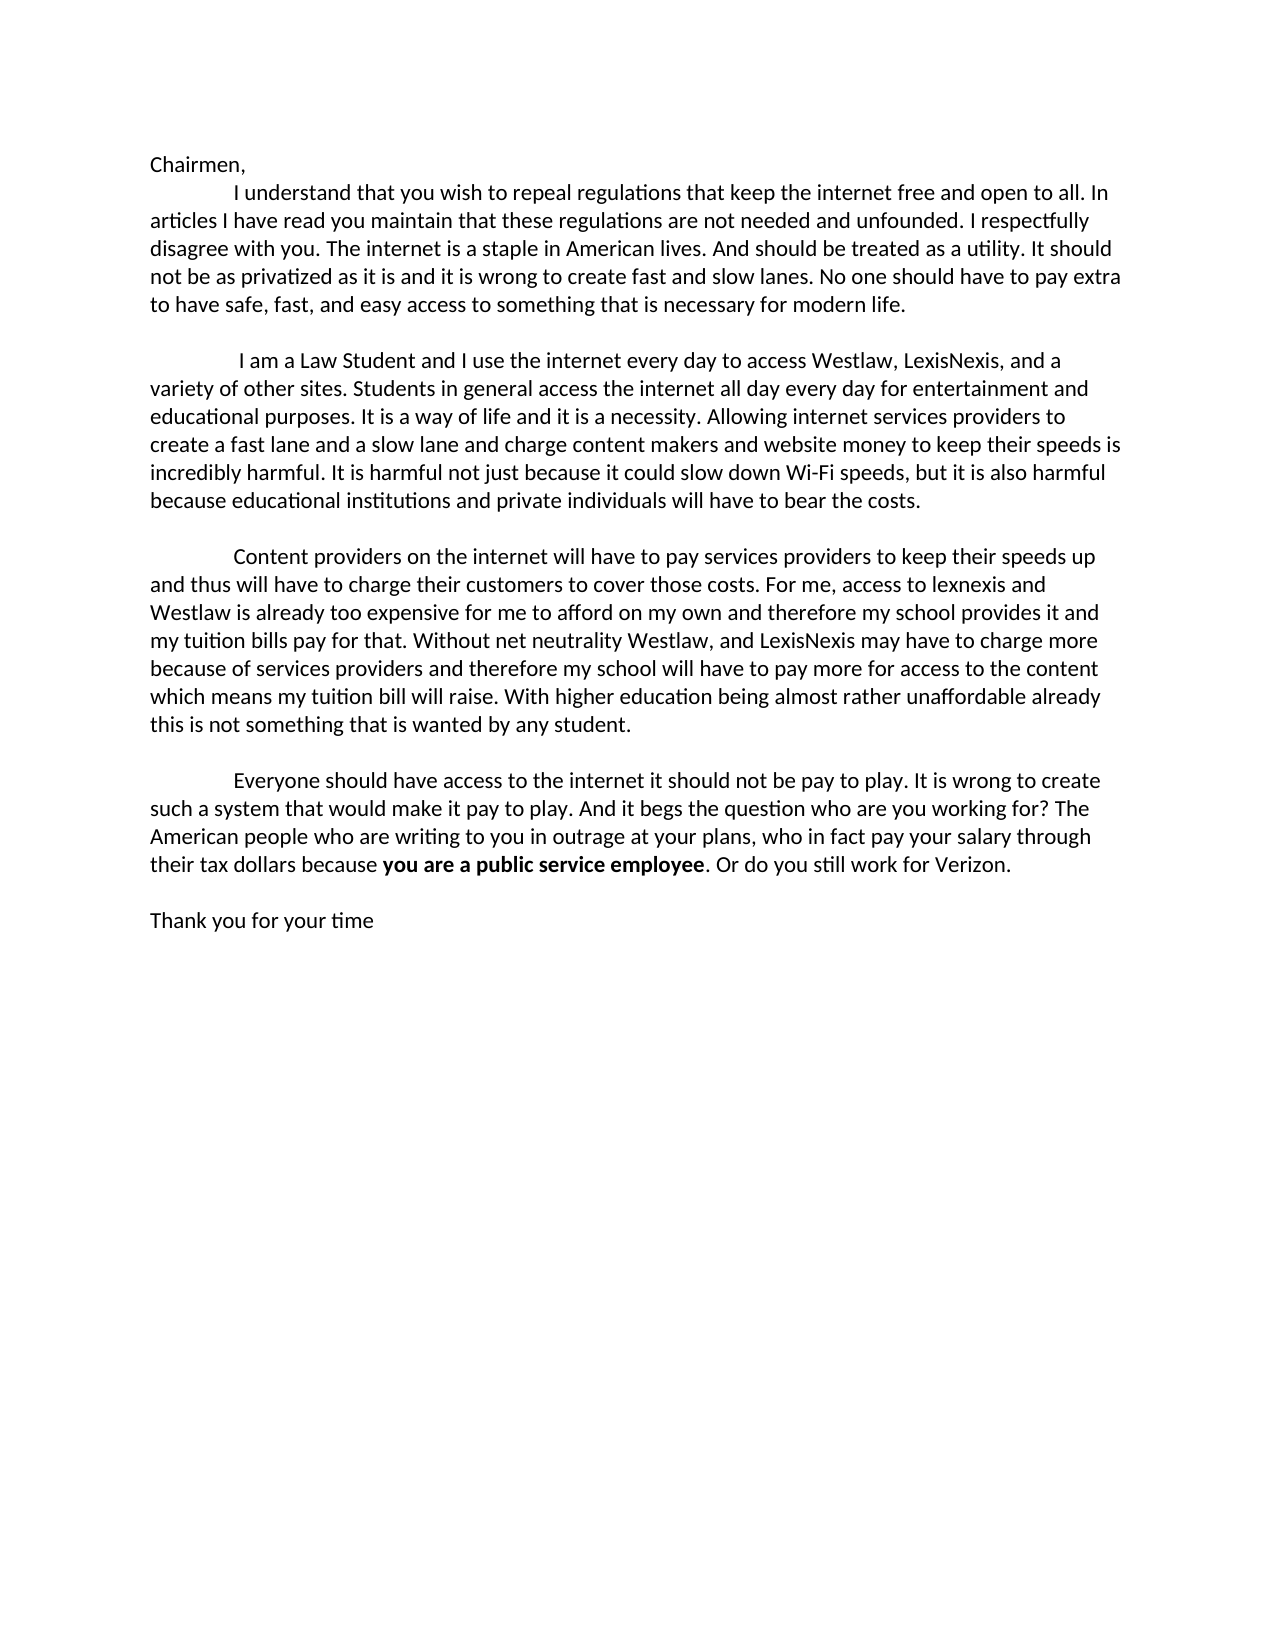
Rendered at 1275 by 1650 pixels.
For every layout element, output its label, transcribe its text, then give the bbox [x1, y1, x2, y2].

text Chairmen, [150, 150, 1125, 178]
text Thank you for your time [150, 907, 1125, 934]
text I understand that you wish to repeal regulations that keep the internet free and open to all. In articles I have read you maintain that these regulations are not needed and unfounded. I respectfully disagree with you. The internet is a staple in American lives. And should be treated as a utility. It should not be as privatized as it is and it is wrong to create fast and slow lanes. No one should have to pay extra to have safe, fast, and easy access to something that is necessary for modern life. [150, 178, 1125, 318]
text I am a Law Student and I use the internet every day to access Westlaw, LexisNexis, and a variety of other sites. Students in general access the internet all day every day for entertainment and educational purposes. It is a way of life and it is a necessity. Allowing internet services providers to create a fast lane and a slow lane and charge content makers and website money to keep their speeds is incredibly harmful. It is harmful not just because it could slow down Wi-Fi speeds, but it is also harmful because educational institutions and private individuals will have to bear the costs. [150, 346, 1125, 514]
text Content providers on the internet will have to pay services providers to keep their speeds up and thus will have to charge their customers to cover those costs. For me, access to lexnexis and Westlaw is already too expensive for me to afford on my own and therefore my school provides it and my tuition bills pay for that. Without net neutrality Westlaw, and LexisNexis may have to charge more because of services providers and therefore my school will have to pay more for access to the content which means my tuition bill will raise. With higher education being almost rather unaffordable already this is not something that is wanted by any student. [150, 542, 1125, 738]
text Everyone should have access to the internet it should not be pay to play. It is wrong to create such a system that would make it pay to play. And it begs the question who are you working for? The American people who are writing to you in outrage at your plans, who in fact pay your salary through their tax dollars because you are a public service employee. Or do you still work for Verizon. [150, 766, 1125, 878]
